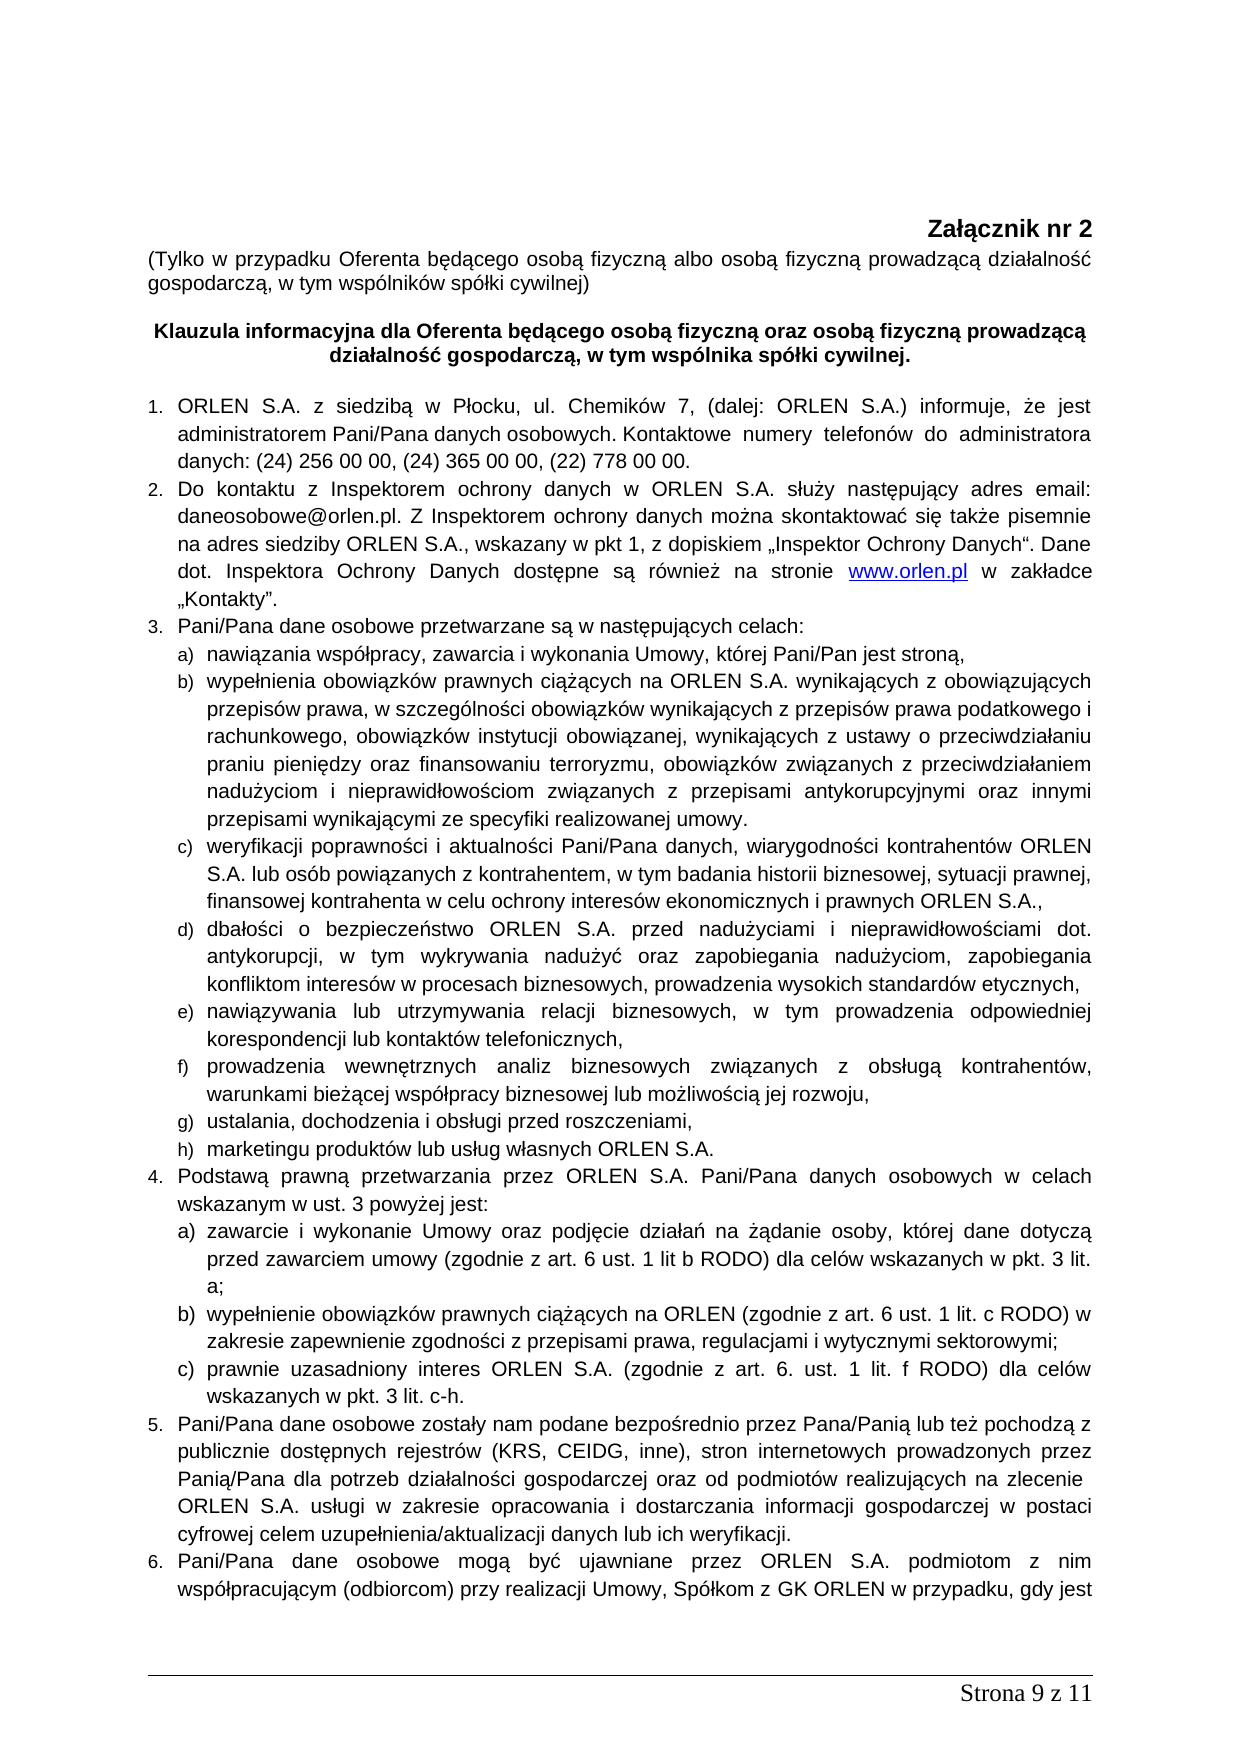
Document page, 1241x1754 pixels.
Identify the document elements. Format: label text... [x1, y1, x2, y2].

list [148, 1549, 1093, 1600]
list Pani/Pana dane osobowe przetwarzane są w następujących celach: [148, 614, 1093, 638]
list weryfikacji poprawności i aktualności Pani/Pana danych, wiarygodności kontrahentów ORLEN S.A. lub osób powiązanych z kontrahentem, w tym badania historii biznesowej, sytuacji prawnej, finansowej kontrahenta w celu ochrony interesów ekonomicznych i prawnych ORLEN S.A., [177, 834, 1093, 913]
list wypełnienie obowiązków prawnych ciążących na ORLEN (zgodnie z art. 6 ust. 1 lit. c RODO) w zakresie zapewnienie zgodności z przepisami prawa, regulacjami i wytycznymi sektorowymi; [177, 1301, 1093, 1353]
list nawiązania współpracy, zawarcia i wykonania Umowy, której Pani/Pan jest stroną, [177, 641, 1093, 665]
list nawiązywania lub utrzymywania relacji biznesowych, w tym prowadzenia odpowiedniej korespondencji lub kontaktów telefonicznych, [177, 999, 1093, 1050]
list dbałości o bezpieczeństwo ORLEN S.A. przed nadużyciami i nieprawidłowościami dot. antykorupcji, w tym wykrywania nadużyć oraz zapobiegania nadużyciom, zapobiegania konfliktom interesów w procesach biznesowych, prowadzenia wysokich standardów etycznych, [177, 916, 1093, 995]
text Załącznik nr 2 [148, 214, 1093, 242]
text Klauzula informacyjna dla Oferenta będącego osobą fizyczną oraz osobą fizyczną prowadzącą działalność gospodarczą, w tym wspólnika spółki cywilnej. [148, 318, 1093, 366]
list Podstawą prawną przetwarzania przez ORLEN S.A. Pani/Pana danych osobowych w celach wskazanym w ust. 3 powyżej jest: [148, 1164, 1093, 1215]
text (Tylko w przypadku Oferenta będącego osobą fizyczną albo osobą fizyczną prowadzącą działalność gospodarczą, w tym wspólników spółki cywilnej) [148, 247, 1093, 294]
list zawarcie i wykonanie Umowy oraz podjęcie działań na żądanie osoby, której dane dotyczą przed zawarciem umowy (zgodnie z art. 6 ust. 1 lit b RODO) dla celów wskazanych w pkt. 3 lit. a; [177, 1219, 1093, 1298]
list ustalania, dochodzenia i obsługi przed roszczeniami, [177, 1109, 1093, 1133]
list marketingu produktów lub usług własnych ORLEN S.A. [177, 1136, 1093, 1160]
list Do kontaktu z Inspektorem ochrony danych w ORLEN S.A. służy następujący adres email: daneosobowe@orlen.pl. Z Inspektorem ochrony danych można skontaktować się także pisemnie na adres siedziby ORLEN S.A., wskazany w pkt 1, z dopiskiem „Inspektor Ochrony Danych“. Dane dot. Inspektora Ochrony Danych dostępne są również na stronie www.orlen.pl w zakładce „Kontakty”. [148, 476, 1093, 610]
list ORLEN S.A. z siedzibą w Płocku, ul. Chemików 7, (dalej: ORLEN S.A.) informuje, że jest administratorem Pani/Pana danych osobowych. Kontaktowe numery telefonów do administratora danych: (24) 256 00 00, (24) 365 00 00, (22) 778 00 00. [148, 394, 1093, 473]
list prowadzenia wewnętrznych analiz biznesowych związanych z obsługą kontrahentów, warunkami bieżącej współpracy biznesowej lub możliwością jej rozwoju, [177, 1054, 1093, 1105]
list wypełnienia obowiązków prawnych ciążących na ORLEN S.A. wynikających z obowiązujących przepisów prawa, w szczególności obowiązków wynikających z przepisów prawa podatkowego i rachunkowego, obowiązków instytucji obowiązanej, wynikających z ustawy o przeciwdziałaniu praniu pieniędzy oraz finansowaniu terroryzmu, obowiązków związanych z przeciwdziałaniem nadużyciom i nieprawidłowościom związanych z przepisami antykorupcyjnymi oraz innymi przepisami wynikającymi ze specyfiki realizowanej umowy. [177, 669, 1093, 830]
list prawnie uzasadniony interes ORLEN S.A. (zgodnie z art. 6. ust. 1 lit. f RODO) dla celów wskazanych w pkt. 3 lit. c-h. [177, 1356, 1093, 1408]
